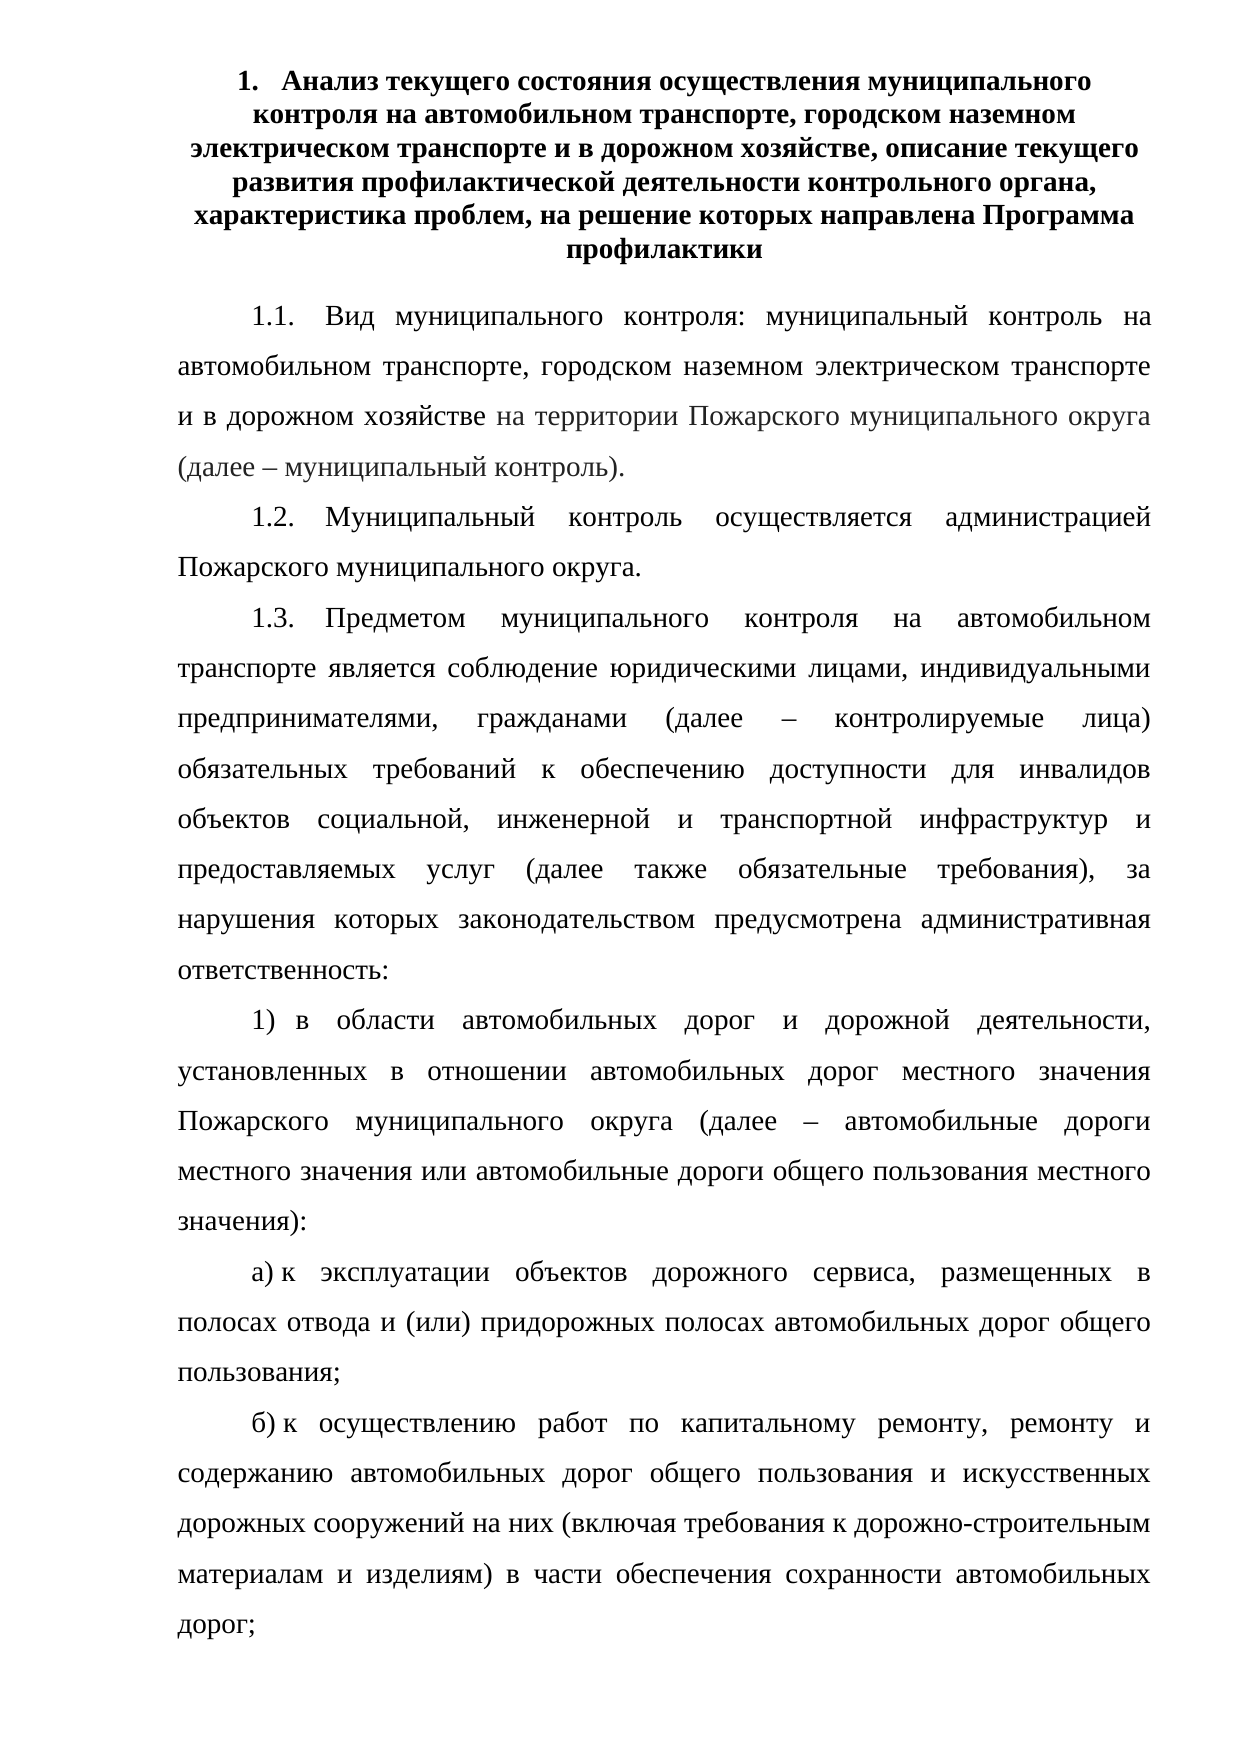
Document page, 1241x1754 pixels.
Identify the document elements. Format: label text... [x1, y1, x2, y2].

list Муниципальный контроль осуществляется администрацией Пожарского муниципального округа. [177, 499, 1152, 583]
text б) к осуществлению работ по капитальному ремонту, ремонту и содержанию автомобильных дорог общего пользования и искусственных дорожных сооружений на них (включая требования к дорожно-строительным материалам и изделиям) в части обеспечения сохранности автомобильных дорог; [177, 1405, 1152, 1639]
text а) к эксплуатации объектов дорожного сервиса, размещенных в полосах отвода и (или) придорожных полосах автомобильных дорог общего пользования; [177, 1254, 1152, 1388]
list Анализ текущего состояния осуществления муниципального контроля на автомобильном транспорте, городском наземном электрическом транспорте и в дорожном хозяйстве, описание текущего развития профилактической деятельности контрольного органа, характеристика проблем, на решение которых направлена Программа профилактики [177, 63, 1152, 264]
list в области автомобильных дорог и дорожной деятельности, установленных в отношении автомобильных дорог местного значения Пожарского муниципального округа (далее – автомобильные дороги местного значения или автомобильные дороги общего пользования местного значения): [177, 1002, 1152, 1237]
list Предметом муниципального контроля на автомобильном транспорте является соблюдение юридическими лицами, индивидуальными предпринимателями, гражданами (далее – контролируемые лица) обязательных требований к обеспечению доступности для инвалидов объектов социальной, инженерной и транспортной инфраструктур и предоставляемых услуг (далее также обязательные требования), за нарушения которых законодательством предусмотрена административная ответственность: [177, 600, 1152, 986]
list Вид муниципального контроля: муниципальный контроль на автомобильном транспорте, городском наземном электрическом транспорте и в дорожном хозяйстве на территории Пожарского муниципального округа (далее – муниципальный контроль). [177, 298, 1152, 482]
